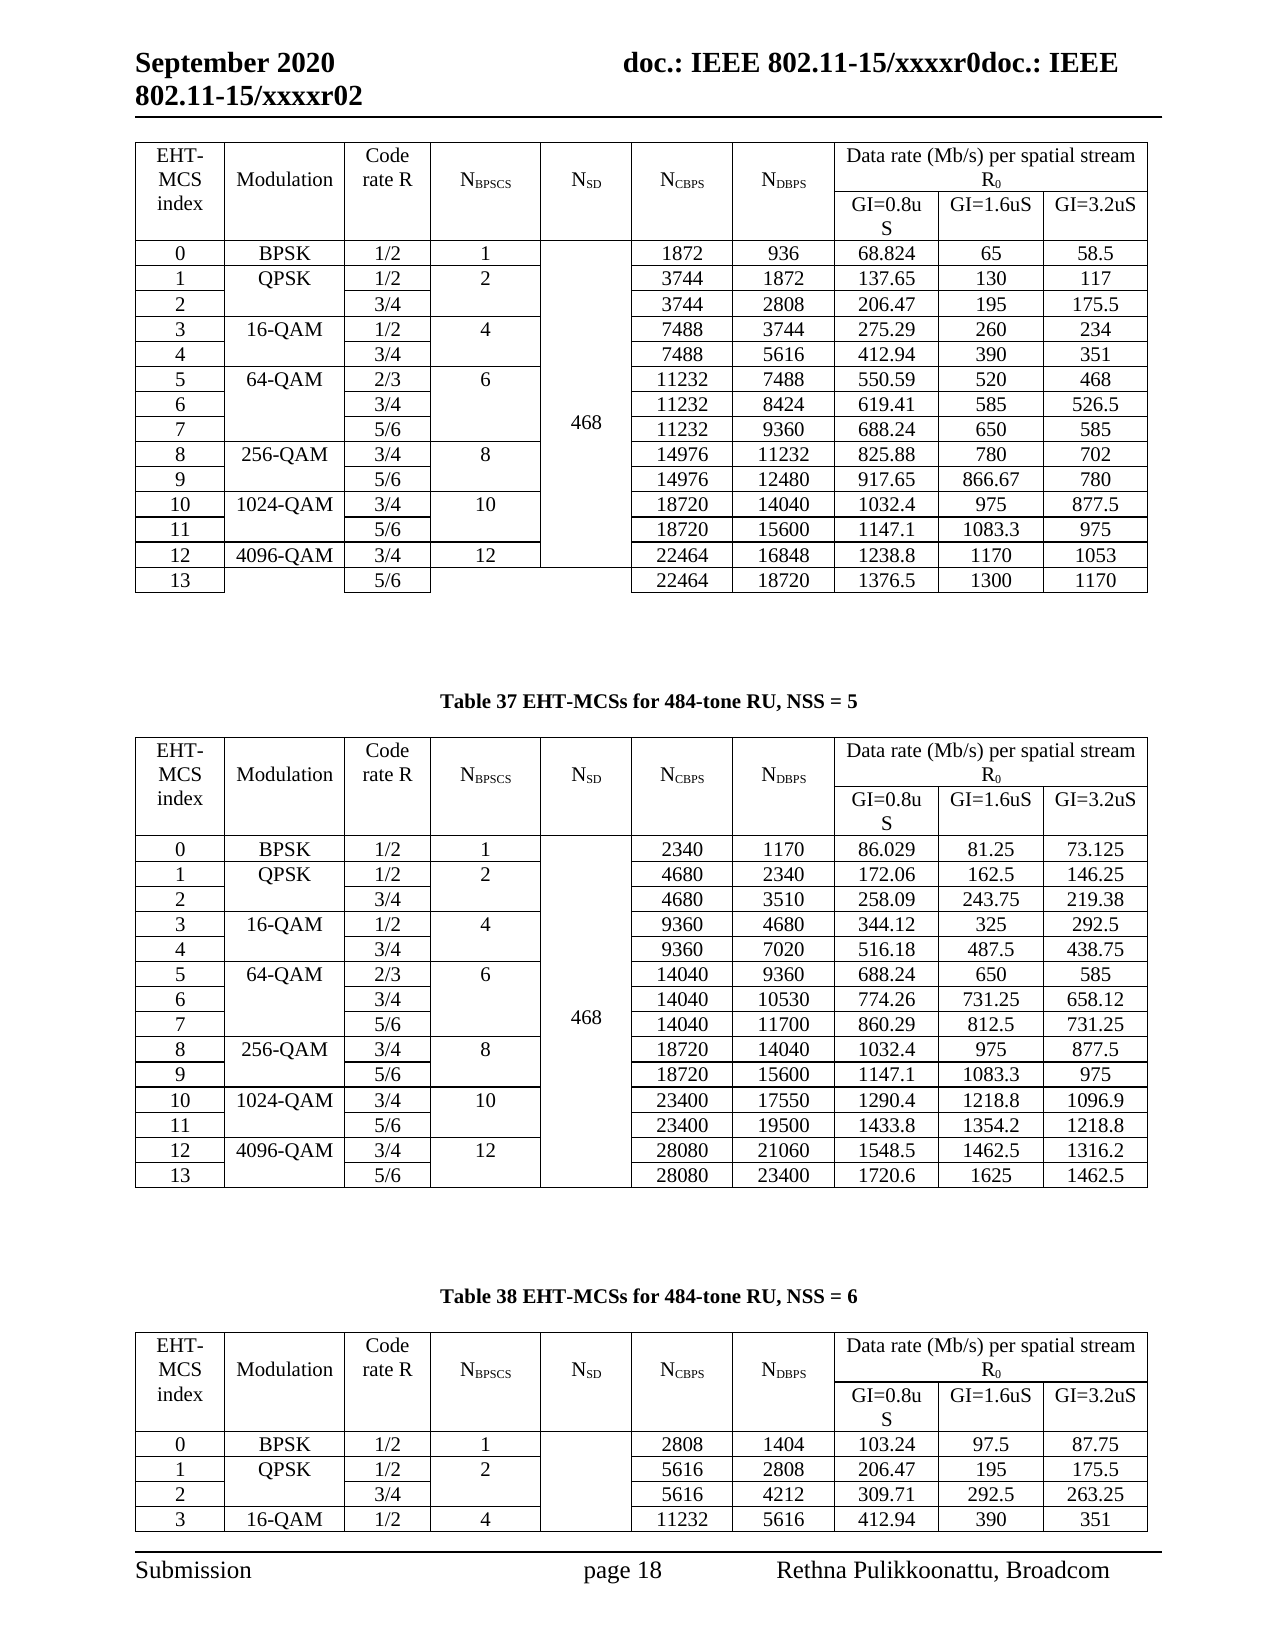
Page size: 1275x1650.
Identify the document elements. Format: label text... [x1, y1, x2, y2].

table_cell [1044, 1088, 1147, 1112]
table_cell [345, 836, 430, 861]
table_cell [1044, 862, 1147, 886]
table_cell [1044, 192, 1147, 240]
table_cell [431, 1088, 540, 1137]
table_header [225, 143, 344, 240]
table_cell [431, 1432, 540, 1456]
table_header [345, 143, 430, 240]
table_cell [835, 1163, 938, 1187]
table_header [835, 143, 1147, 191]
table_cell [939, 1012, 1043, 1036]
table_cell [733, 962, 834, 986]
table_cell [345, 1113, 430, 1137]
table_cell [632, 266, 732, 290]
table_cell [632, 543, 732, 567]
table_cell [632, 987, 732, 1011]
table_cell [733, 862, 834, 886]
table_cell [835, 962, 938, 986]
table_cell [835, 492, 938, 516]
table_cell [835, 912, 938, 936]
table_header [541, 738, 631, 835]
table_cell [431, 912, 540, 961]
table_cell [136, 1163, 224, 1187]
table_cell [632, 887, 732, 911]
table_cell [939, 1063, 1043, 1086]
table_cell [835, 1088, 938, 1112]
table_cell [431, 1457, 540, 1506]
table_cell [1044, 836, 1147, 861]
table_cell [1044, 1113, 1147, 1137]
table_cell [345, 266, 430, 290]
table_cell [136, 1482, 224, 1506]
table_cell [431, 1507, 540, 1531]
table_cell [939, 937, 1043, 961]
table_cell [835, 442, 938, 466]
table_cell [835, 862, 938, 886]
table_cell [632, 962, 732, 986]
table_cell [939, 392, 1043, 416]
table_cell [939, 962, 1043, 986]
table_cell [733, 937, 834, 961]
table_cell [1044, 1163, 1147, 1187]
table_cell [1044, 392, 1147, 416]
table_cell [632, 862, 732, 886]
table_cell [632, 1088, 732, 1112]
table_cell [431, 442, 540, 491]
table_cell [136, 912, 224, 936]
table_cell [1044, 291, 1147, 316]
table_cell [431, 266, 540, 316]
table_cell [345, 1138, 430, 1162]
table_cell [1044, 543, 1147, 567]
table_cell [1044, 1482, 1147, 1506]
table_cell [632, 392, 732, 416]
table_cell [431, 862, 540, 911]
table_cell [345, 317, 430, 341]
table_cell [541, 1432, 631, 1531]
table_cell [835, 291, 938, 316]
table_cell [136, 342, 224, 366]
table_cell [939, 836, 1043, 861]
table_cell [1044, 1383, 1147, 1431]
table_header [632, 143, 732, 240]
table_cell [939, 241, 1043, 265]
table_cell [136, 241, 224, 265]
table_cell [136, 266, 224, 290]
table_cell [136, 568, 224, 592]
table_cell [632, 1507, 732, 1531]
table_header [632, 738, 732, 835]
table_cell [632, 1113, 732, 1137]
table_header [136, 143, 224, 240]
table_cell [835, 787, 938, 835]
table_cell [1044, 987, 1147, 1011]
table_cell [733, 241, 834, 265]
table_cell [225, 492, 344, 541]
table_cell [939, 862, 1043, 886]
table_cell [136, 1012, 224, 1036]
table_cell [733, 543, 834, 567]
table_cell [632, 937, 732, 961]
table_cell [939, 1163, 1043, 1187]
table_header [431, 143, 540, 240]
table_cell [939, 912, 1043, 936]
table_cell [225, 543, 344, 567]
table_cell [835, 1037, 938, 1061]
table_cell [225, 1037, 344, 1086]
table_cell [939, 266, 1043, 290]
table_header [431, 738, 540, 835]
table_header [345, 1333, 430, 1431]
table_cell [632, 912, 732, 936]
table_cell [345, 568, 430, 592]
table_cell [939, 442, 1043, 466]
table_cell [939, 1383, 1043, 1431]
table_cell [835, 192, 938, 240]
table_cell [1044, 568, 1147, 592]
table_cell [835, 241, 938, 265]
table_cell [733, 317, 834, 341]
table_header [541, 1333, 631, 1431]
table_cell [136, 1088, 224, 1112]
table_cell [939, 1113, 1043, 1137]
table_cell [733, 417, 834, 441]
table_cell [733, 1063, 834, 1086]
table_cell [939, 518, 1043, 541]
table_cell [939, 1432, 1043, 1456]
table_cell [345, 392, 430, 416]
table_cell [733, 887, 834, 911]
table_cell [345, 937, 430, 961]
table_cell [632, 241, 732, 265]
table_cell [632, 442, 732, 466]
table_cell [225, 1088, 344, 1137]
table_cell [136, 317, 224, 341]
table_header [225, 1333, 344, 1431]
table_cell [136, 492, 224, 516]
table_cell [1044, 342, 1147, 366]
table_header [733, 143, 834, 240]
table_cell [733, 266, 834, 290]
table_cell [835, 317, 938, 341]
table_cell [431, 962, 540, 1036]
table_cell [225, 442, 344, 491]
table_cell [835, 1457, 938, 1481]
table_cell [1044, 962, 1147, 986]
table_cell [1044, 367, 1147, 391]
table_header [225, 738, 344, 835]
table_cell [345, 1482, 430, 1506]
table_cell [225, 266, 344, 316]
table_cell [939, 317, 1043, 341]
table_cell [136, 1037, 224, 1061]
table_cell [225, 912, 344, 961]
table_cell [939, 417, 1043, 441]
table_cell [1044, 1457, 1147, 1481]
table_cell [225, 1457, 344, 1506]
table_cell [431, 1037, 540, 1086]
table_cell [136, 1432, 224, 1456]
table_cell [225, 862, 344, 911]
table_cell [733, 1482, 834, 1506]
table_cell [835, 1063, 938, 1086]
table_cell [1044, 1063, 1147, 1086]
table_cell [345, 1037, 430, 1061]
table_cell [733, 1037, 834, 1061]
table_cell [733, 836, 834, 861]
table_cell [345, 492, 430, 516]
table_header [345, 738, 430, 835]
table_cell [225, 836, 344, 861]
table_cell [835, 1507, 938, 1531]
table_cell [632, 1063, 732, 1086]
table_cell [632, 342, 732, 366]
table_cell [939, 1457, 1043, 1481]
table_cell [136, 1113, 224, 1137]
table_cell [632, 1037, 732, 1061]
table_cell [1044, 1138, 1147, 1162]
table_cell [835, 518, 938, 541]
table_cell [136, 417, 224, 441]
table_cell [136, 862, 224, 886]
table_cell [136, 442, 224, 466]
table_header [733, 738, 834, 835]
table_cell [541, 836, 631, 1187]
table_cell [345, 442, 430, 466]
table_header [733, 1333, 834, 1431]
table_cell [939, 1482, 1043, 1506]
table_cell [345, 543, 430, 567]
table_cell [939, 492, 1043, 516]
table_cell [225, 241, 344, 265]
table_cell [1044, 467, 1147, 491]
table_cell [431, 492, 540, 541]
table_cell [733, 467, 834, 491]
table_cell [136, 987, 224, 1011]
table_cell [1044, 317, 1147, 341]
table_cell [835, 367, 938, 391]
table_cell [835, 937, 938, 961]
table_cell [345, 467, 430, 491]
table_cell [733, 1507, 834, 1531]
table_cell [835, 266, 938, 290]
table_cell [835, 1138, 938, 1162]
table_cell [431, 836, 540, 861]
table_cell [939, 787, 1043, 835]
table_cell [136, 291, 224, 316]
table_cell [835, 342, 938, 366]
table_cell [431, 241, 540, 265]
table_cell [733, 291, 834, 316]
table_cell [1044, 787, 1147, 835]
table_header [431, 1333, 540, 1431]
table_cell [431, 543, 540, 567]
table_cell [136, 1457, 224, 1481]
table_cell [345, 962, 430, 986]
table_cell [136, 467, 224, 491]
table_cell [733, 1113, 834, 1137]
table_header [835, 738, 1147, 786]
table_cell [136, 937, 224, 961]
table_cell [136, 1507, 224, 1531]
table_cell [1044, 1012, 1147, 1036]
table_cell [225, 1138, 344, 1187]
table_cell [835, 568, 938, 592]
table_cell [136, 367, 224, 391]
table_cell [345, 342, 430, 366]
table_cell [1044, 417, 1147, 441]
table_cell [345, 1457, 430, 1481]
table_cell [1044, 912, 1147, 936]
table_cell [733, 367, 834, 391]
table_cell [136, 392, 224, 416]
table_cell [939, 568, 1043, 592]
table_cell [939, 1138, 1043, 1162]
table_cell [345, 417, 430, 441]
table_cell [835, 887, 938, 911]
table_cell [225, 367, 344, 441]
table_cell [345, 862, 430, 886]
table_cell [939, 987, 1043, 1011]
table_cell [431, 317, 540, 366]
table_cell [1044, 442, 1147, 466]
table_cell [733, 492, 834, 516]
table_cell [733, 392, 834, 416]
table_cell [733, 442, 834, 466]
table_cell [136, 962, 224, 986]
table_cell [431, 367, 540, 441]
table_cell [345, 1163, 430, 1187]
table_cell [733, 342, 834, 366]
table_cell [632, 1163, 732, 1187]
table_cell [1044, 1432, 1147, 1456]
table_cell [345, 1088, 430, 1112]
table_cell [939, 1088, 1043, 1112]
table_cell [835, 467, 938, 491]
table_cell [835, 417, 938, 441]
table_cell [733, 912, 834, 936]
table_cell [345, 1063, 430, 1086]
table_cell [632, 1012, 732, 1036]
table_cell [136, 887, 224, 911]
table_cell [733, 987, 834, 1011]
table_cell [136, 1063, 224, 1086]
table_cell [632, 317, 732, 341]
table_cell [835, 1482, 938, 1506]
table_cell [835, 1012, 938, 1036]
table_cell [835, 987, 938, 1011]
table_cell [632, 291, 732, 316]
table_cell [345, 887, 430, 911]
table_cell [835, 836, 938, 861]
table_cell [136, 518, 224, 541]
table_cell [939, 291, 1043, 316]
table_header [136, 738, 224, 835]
text Table 38 EHT-MCSs for 484-tone RU, NSS = 6 [135, 1284, 1162, 1308]
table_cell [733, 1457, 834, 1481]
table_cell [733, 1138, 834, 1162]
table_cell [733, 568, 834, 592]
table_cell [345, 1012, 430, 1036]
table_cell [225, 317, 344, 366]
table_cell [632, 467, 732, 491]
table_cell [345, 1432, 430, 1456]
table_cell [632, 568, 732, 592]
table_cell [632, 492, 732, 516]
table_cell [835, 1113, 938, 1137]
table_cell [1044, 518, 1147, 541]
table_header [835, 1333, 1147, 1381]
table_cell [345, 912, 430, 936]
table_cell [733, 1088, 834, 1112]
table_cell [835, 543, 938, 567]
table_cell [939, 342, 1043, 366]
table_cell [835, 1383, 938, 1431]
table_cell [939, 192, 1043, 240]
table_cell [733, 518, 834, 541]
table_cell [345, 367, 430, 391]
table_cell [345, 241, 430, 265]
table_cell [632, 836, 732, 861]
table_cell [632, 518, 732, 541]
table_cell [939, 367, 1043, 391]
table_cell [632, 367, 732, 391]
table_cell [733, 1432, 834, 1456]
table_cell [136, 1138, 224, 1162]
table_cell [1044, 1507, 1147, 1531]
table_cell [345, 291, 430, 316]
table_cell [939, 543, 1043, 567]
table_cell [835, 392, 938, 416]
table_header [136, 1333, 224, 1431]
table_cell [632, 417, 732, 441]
text Table 37 EHT-MCSs for 484-tone RU, NSS = 5 [135, 689, 1162, 713]
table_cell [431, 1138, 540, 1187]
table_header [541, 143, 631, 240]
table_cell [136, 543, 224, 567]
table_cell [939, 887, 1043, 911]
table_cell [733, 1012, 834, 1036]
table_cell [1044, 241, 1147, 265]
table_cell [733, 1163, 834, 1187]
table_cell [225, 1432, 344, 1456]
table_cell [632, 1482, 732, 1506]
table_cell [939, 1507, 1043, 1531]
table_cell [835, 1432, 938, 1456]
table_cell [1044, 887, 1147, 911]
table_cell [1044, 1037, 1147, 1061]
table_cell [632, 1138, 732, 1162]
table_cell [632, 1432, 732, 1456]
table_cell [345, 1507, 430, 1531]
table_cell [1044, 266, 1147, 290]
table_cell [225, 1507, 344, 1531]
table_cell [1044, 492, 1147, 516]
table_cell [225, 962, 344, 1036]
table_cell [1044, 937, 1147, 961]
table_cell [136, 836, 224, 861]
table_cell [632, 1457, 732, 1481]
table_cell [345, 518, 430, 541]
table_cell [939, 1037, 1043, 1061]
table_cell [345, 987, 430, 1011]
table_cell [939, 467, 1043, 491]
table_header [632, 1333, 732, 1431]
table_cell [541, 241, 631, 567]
